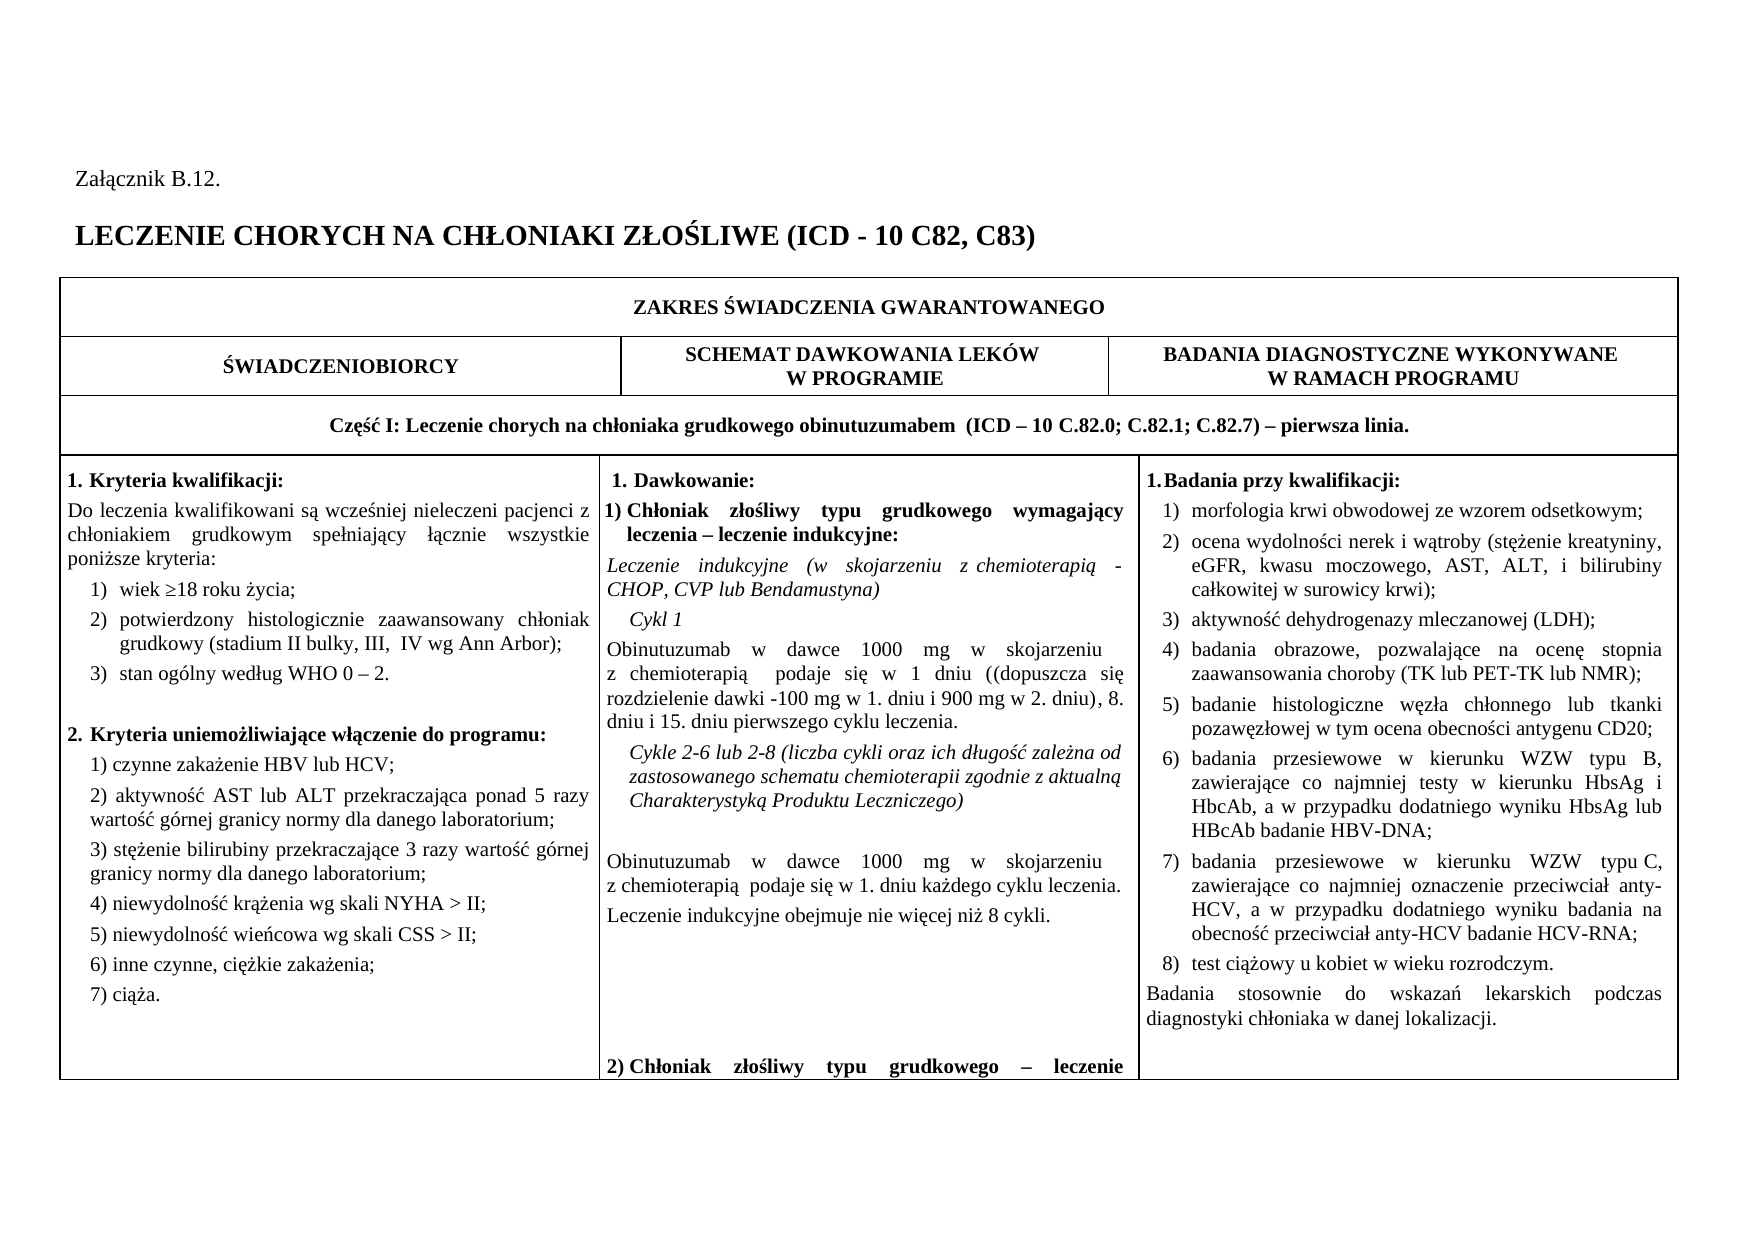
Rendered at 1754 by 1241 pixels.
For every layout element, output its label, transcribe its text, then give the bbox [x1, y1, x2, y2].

text Załącznik B.12. [75, 165, 1679, 192]
table_header ZAKRES ŚWIADCZENIA GWARANTOWANEGO [61, 278, 1677, 336]
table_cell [61, 456, 599, 1078]
text LECZENIE CHORYCH NA CHŁONIAKI ZŁOŚLIWE (ICD - 10 C82, C83) [75, 218, 1679, 252]
table_cell SCHEMAT DAWKOWANIA LEKÓW W PROGRAMIE [622, 337, 1108, 395]
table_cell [1140, 456, 1677, 1078]
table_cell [600, 456, 1138, 1078]
table_cell Część I: Leczenie chorych na chłoniaka grudkowego obinutuzumabem (ICD – 10 C.82.0; C.82.1; C.82.7) – pierwsza linia. [61, 396, 1677, 454]
table_cell BADANIA DIAGNOSTYCZNE WYKONYWANE W RAMACH PROGRAMU [1109, 337, 1677, 395]
table_cell ŚWIADCZENIOBIORCY [61, 337, 620, 395]
